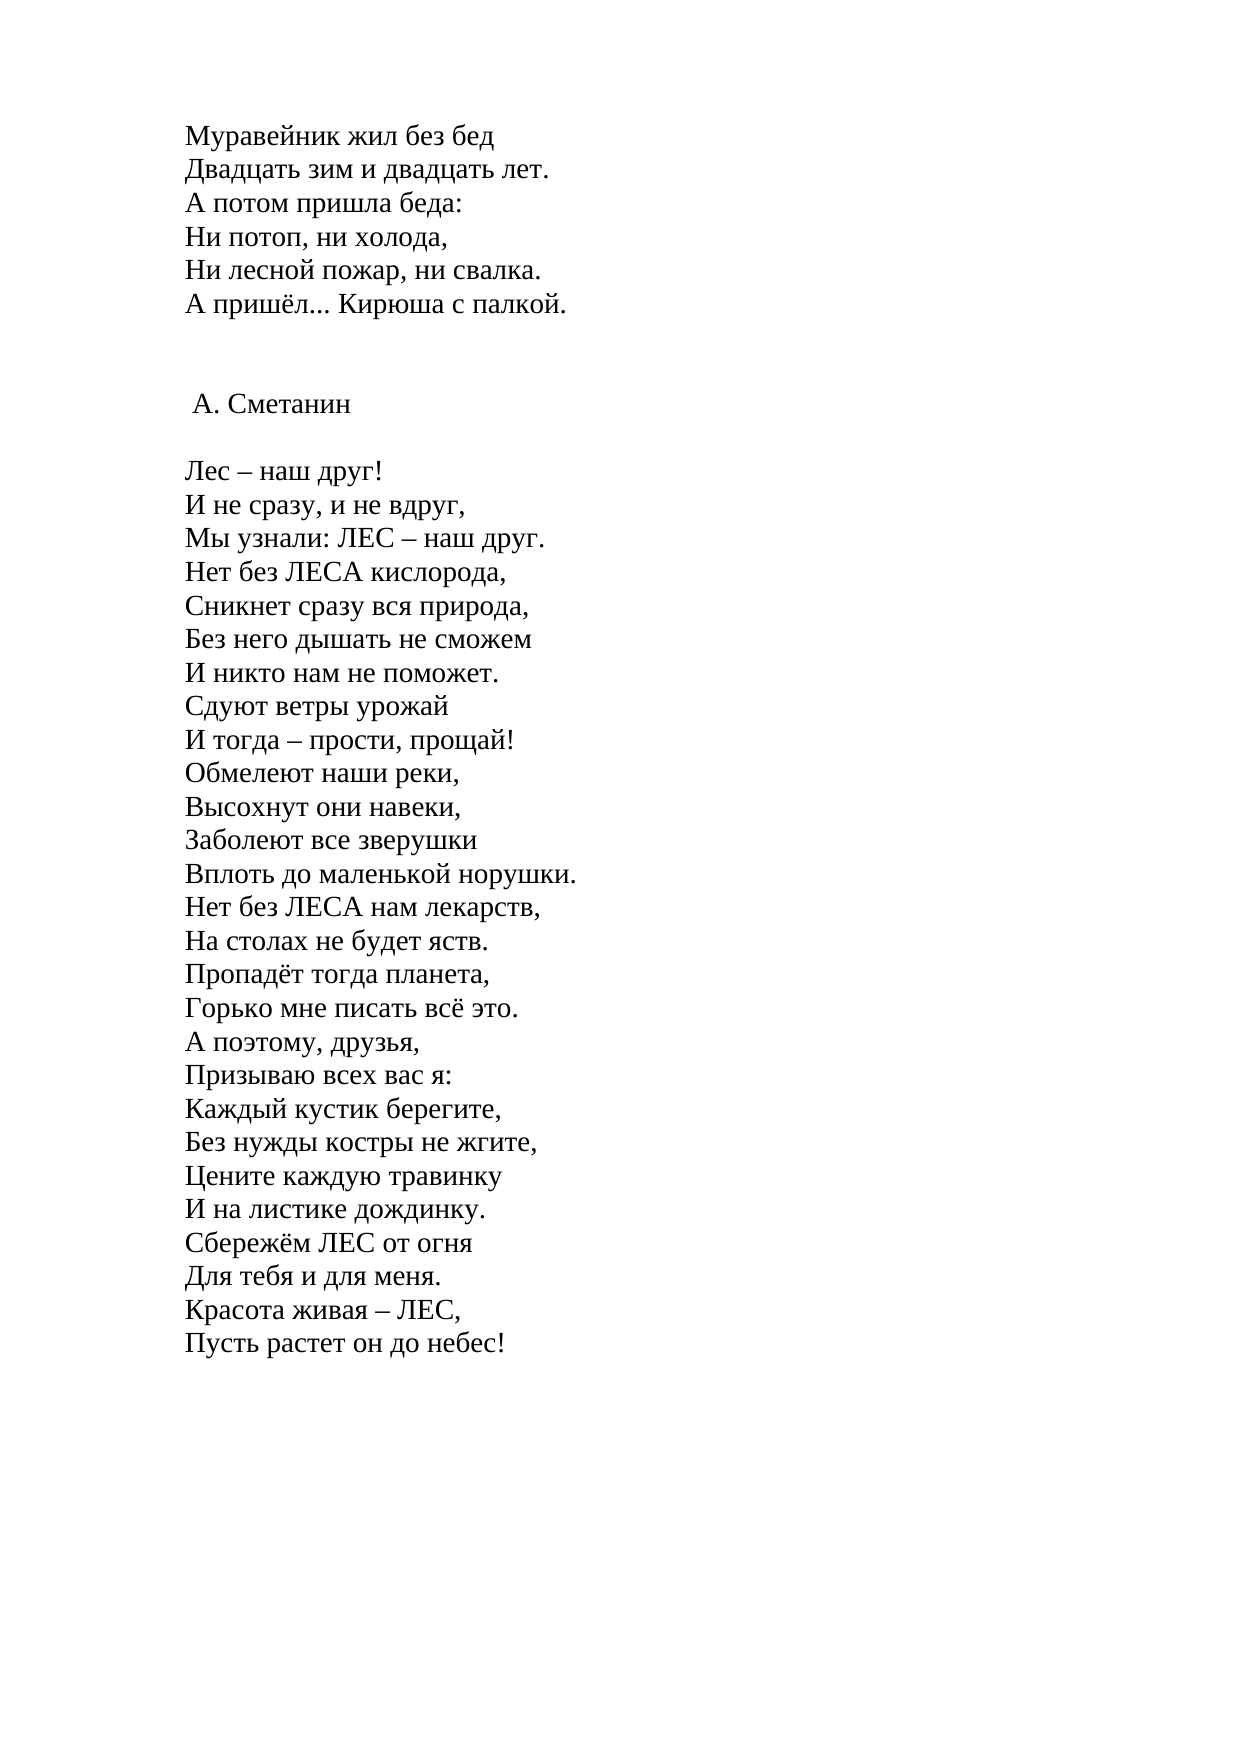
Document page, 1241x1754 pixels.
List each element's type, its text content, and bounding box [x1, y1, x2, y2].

text Пропадёт тогда планета, [177, 957, 1152, 990]
text Вплоть до маленькой норушки. [177, 856, 1152, 889]
text А потом пришла беда: [177, 185, 1152, 219]
text И на листике дождинку. [177, 1191, 1152, 1225]
text Горько мне писать всё это. [177, 990, 1152, 1024]
text Сбережём ЛЕС от огня [177, 1225, 1152, 1258]
text Красота живая – ЛЕС, [177, 1292, 1152, 1326]
text Призываю всех вас я: [177, 1057, 1152, 1091]
text Ни лесной пожар, ни свалка. [177, 252, 1152, 286]
text Пусть растет он до небес! [177, 1326, 1152, 1359]
text Двадцать зим и двадцать лет. [177, 152, 1152, 185]
text А. Сметанин [177, 386, 1152, 420]
text Каждый кустик берегите, [177, 1091, 1152, 1124]
text Муравейник жил без бед [177, 118, 1152, 152]
text А пришёл... Кирюша с палкой. [177, 286, 1152, 319]
text Без него дышать не сможем [177, 621, 1152, 655]
text И никто нам не поможет. [177, 655, 1152, 688]
text Нет без ЛЕСА нам лекарств, [177, 889, 1152, 923]
text Мы узнали: ЛЕС – наш друг. [177, 521, 1152, 554]
text Без нужды костры не жгите, [177, 1124, 1152, 1158]
text Сникнет сразу вся природа, [177, 588, 1152, 621]
text Нет без ЛЕСА кислорода, [177, 554, 1152, 588]
text Обмелеют наши реки, [177, 755, 1152, 789]
text Заболеют все зверушки [177, 822, 1152, 856]
text И тогда – прости, прощай! [177, 722, 1152, 755]
text Ни потоп, ни холода, [177, 219, 1152, 252]
text Для тебя и для меня. [177, 1258, 1152, 1292]
text Лес – наш друг! [177, 453, 1152, 487]
text Высохнут они навеки, [177, 789, 1152, 822]
text А поэтому, друзья, [177, 1024, 1152, 1057]
text И не сразу, и не вдруг, [177, 487, 1152, 521]
text На столах не будет яств. [177, 923, 1152, 957]
text Цените каждую травинку [177, 1158, 1152, 1191]
text Сдуют ветры урожай [177, 688, 1152, 722]
